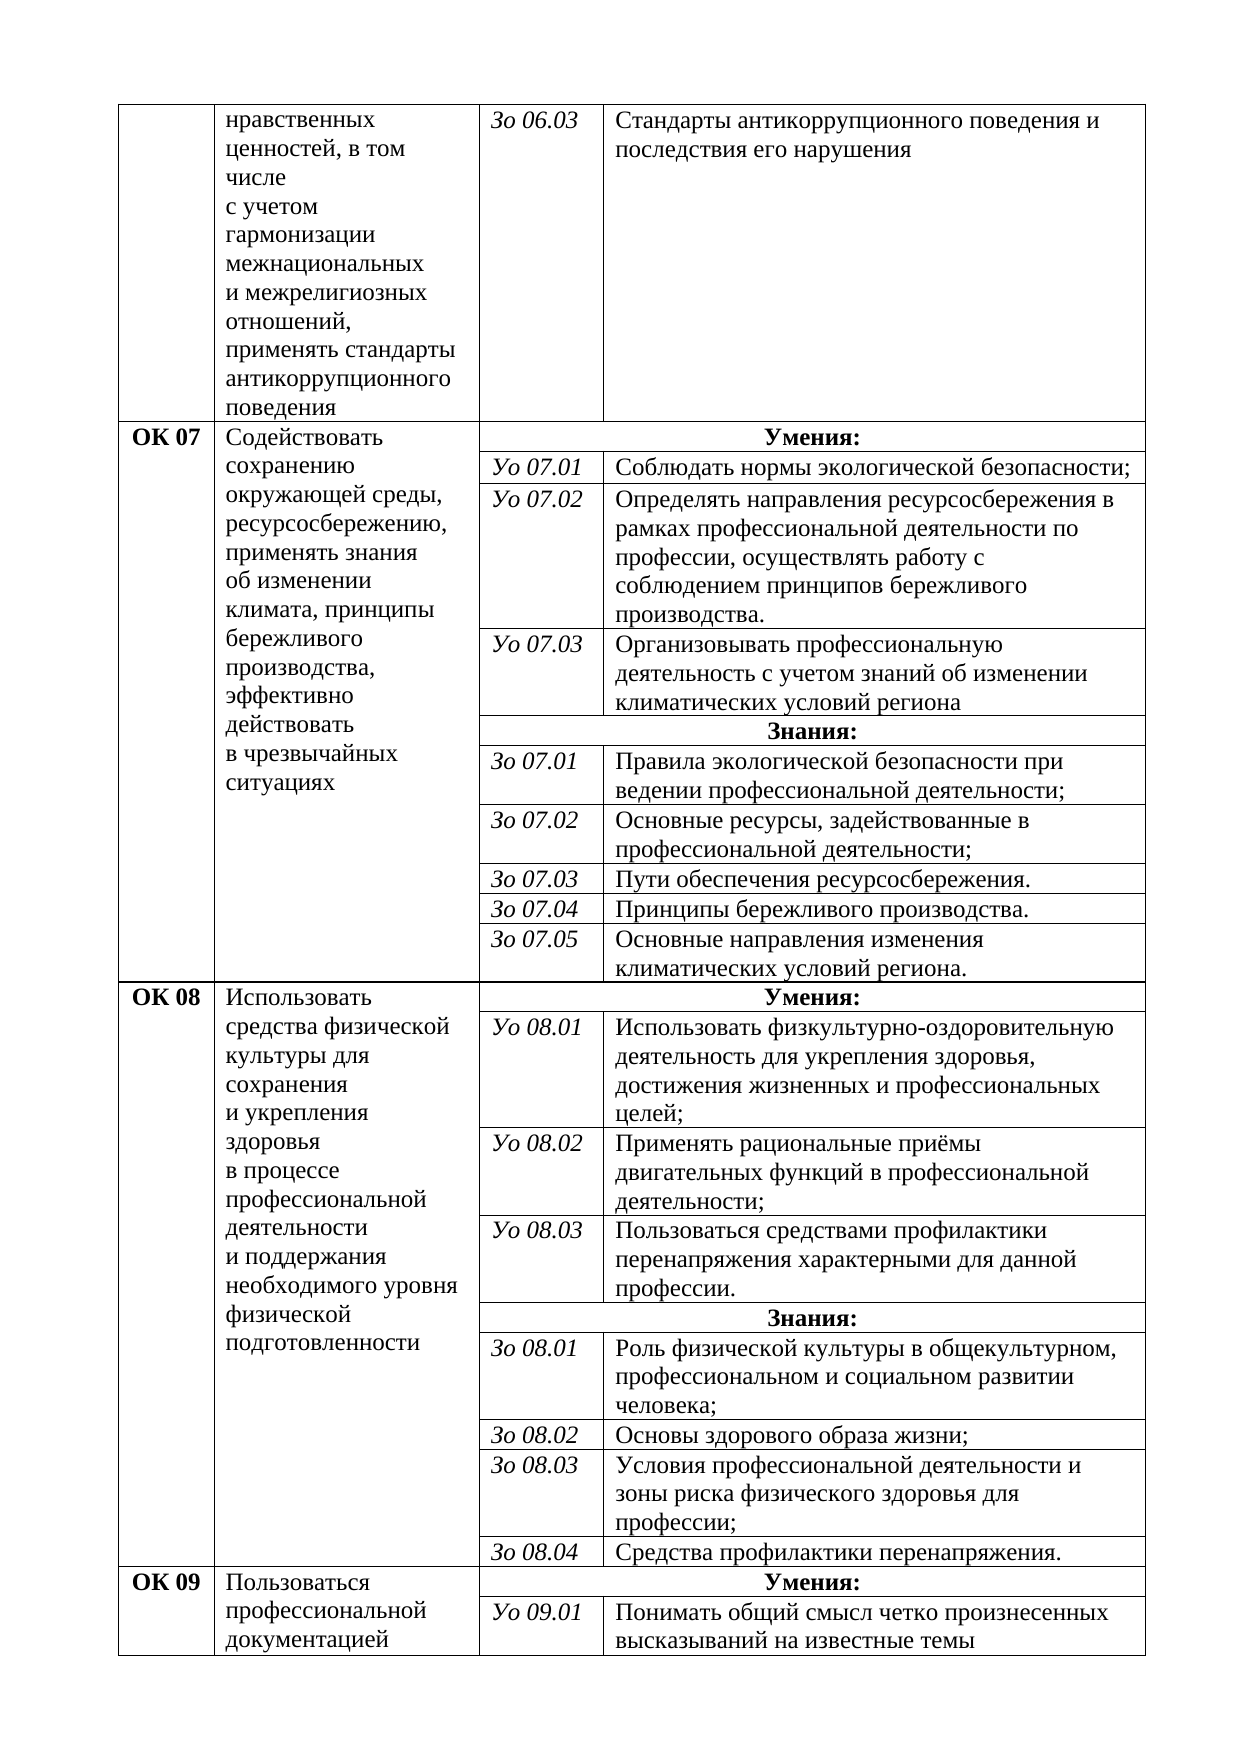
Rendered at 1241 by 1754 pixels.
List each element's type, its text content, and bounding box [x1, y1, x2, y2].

table_cell Уо 08.03 [480, 1216, 603, 1302]
table_cell Уо 09.01 [480, 1597, 603, 1654]
table_cell Зо 08.03 [480, 1450, 603, 1536]
table_cell Условия профессиональной деятельности и зоны риска физического здоровья для профессии; [604, 1450, 1145, 1536]
table_cell Пользоваться профессиональной документацией на государственном и иностранном языках [215, 1567, 479, 1654]
table_cell Уо 07.01 [480, 452, 603, 483]
table_cell Знания: [480, 1303, 1145, 1332]
table_cell Стандарты антикоррупционного поведения и последствия его нарушения [604, 105, 1145, 421]
table_cell Зо 07.04 [480, 894, 603, 923]
table_cell Использовать средства физической культуры для сохранения и укрепления здоровья в процессе профессиональной деятельности и поддержания необходимого уровня физической подготовленности [215, 983, 479, 1566]
table_cell Зо 06.03 [480, 105, 603, 421]
table_cell Содействовать сохранению окружающей среды, ресурсосбережению, применять знания об изменении климата, принципы бережливого производства, эффективно действовать в чрезвычайных ситуациях [215, 422, 479, 981]
table_cell Роль физической культуры в общекультурном, профессиональном и социальном развитии человека; [604, 1333, 1145, 1419]
table_cell Использовать физкультурно-оздоровительную деятельность для укрепления здоровья, достижения жизненных и профессиональных целей; [604, 1012, 1145, 1127]
table_cell Определять направления ресурсосбережения в рамках профессиональной деятельности по профессии, осуществлять работу с соблюдением принципов бережливого производства. [604, 484, 1145, 628]
table_cell Организовывать профессиональную деятельность с учетом знаний об изменении климатических условий региона [604, 629, 1145, 715]
table_cell Зо 08.01 [480, 1333, 603, 1419]
table_cell Зо 07.05 [480, 924, 603, 981]
table_cell Уо 07.03 [480, 629, 603, 715]
table_cell Основы здорового образа жизни; [604, 1420, 1145, 1449]
table_cell Зо 07.03 [480, 864, 603, 893]
table_cell Пути обеспечения ресурсосбережения. [604, 864, 1145, 893]
table_cell ОК 07 [119, 422, 214, 981]
table_cell Уо 08.02 [480, 1128, 603, 1214]
table_cell Соблюдать нормы экологической безопасности; [604, 452, 1145, 483]
table_cell Правила экологической безопасности при ведении профессиональной деятельности; [604, 746, 1145, 804]
table_cell Уо 08.01 [480, 1012, 603, 1127]
table_cell Уо 07.02 [480, 484, 603, 628]
table_cell Умения: [480, 422, 1145, 451]
table_cell Зо 07.01 [480, 746, 603, 804]
table_cell Знания: [480, 716, 1145, 745]
table_cell Пользоваться средствами профилактики перенапряжения характерными для данной профессии. [604, 1216, 1145, 1302]
table_cell Средства профилактики перенапряжения. [604, 1537, 1145, 1566]
table_cell ОК 08 [119, 983, 214, 1566]
table_cell Зо 07.02 [480, 805, 603, 863]
table_cell Применять рациональные приёмы двигательных функций в профессиональной деятельности; [604, 1128, 1145, 1214]
table_cell Зо 08.02 [480, 1420, 603, 1449]
table_cell Основные ресурсы, задействованные в профессиональной деятельности; [604, 805, 1145, 863]
table_cell Основные направления изменения климатических условий региона. [604, 924, 1145, 981]
table_cell ОК 09 [119, 1567, 214, 1654]
table_cell Умения: [480, 983, 1145, 1011]
table_cell Принципы бережливого производства. [604, 894, 1145, 923]
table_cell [604, 1597, 1145, 1654]
table_cell Умения: [480, 1567, 1145, 1596]
table_cell Зо 08.04 [480, 1537, 603, 1566]
